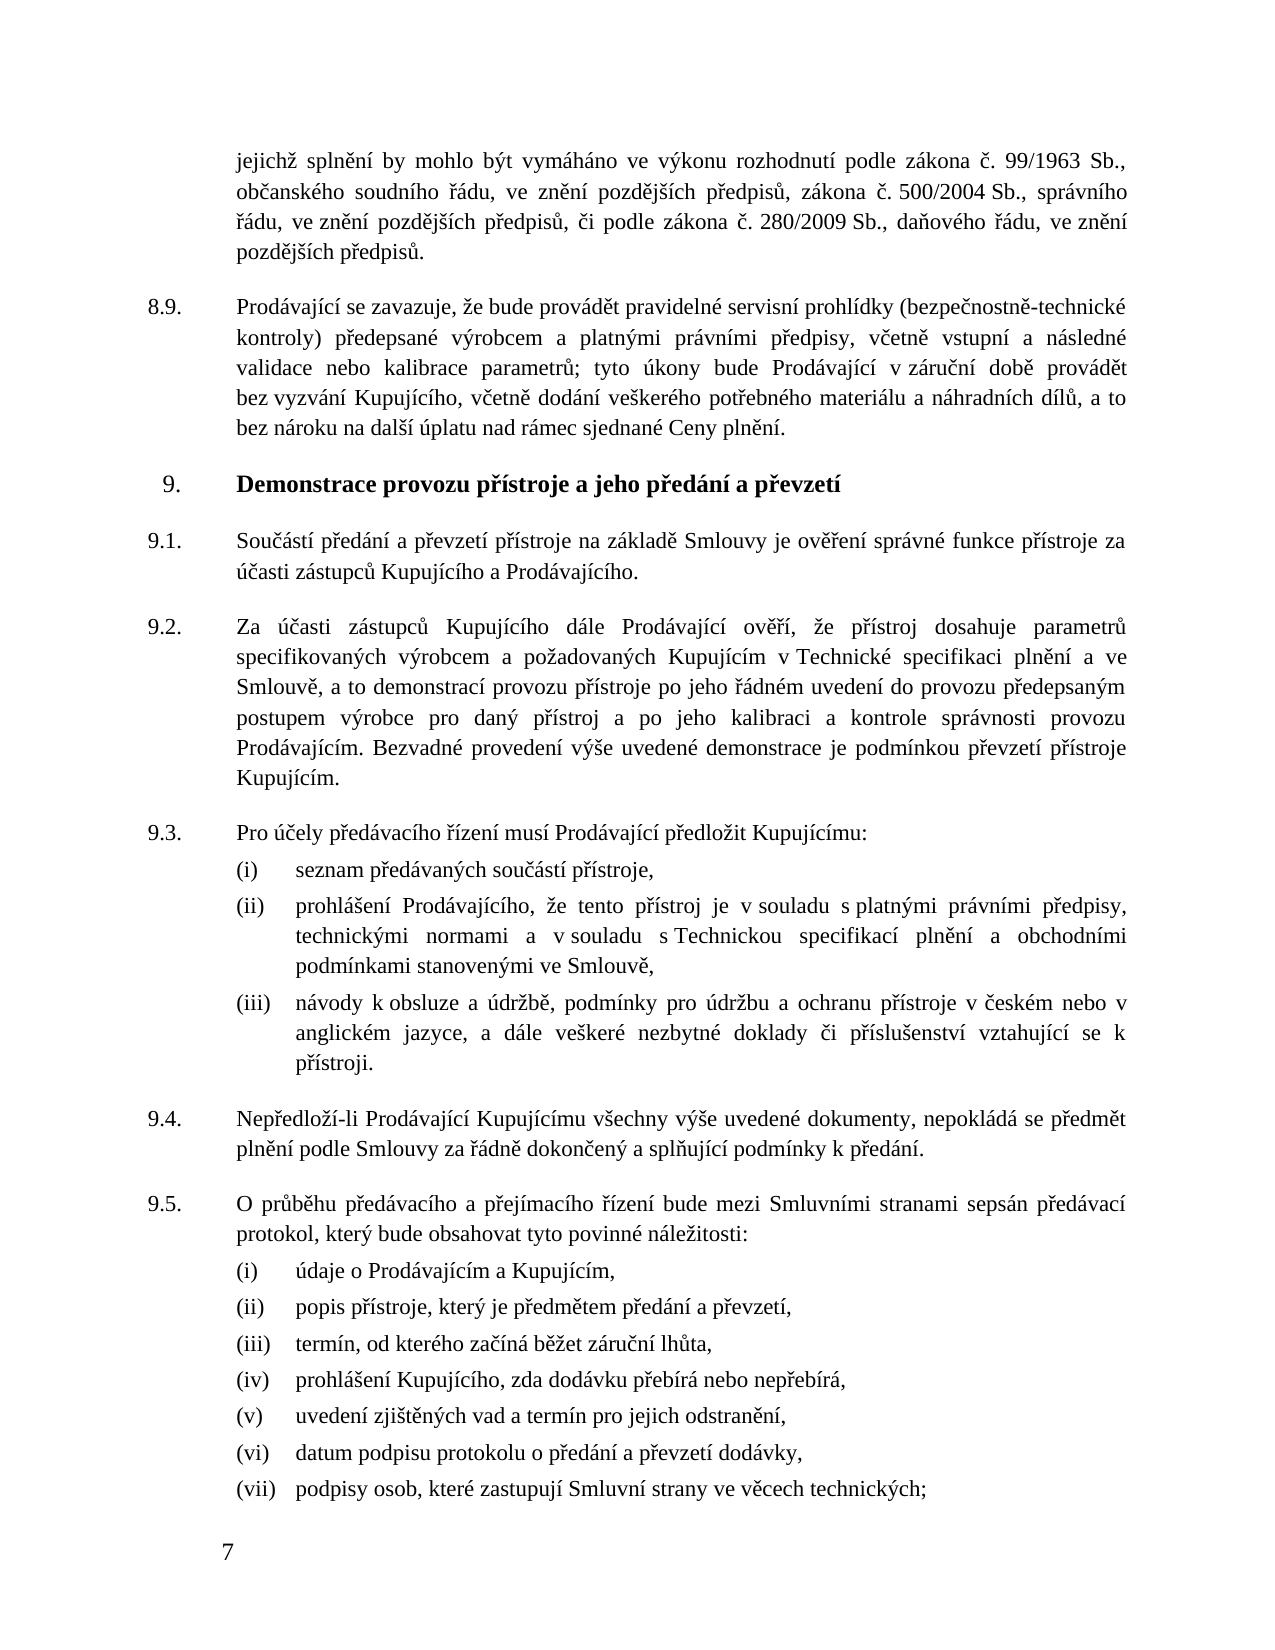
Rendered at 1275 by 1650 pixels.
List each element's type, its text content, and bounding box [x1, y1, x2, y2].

list prohlášení Prodávajícího, že tento přístroj je v souladu s platnými právními předpisy, technickými normami a v souladu s Technickou specifikací plnění a obchodními podmínkami stanovenými ve Smlouvě, [236, 892, 1127, 979]
subtitle Za účasti zástupců Kupujícího dále Prodávající ověří, že přístroj dosahuje parametrů specifikovaných výrobcem a požadovaných Kupujícím v Technické specifikaci plnění a ve Smlouvě, a to demonstrací provozu přístroje po jeho řádném uvedení do provozu předepsaným postupem výrobce pro daný přístroj a po jeho kalibraci a kontrole správnosti provozu Prodávajícím. Bezvadné provedení výše uvedené demonstrace je podmínkou převzetí přístroje Kupujícím. [148, 613, 1127, 790]
list popis přístroje, který je předmětem předání a převzetí, [236, 1293, 1127, 1319]
list datum podpisu protokolu o předání a převzetí dodávky, [236, 1439, 1127, 1465]
list uvedení zjištěných vad a termín pro jejich odstranění, [236, 1402, 1127, 1429]
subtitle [148, 148, 1127, 264]
list seznam předávaných součástí přístroje, [236, 856, 1127, 882]
subtitle Součástí předání a převzetí přístroje na základě Smlouvy je ověření správné funkce přístroje za účasti zástupců Kupujícího a Prodávajícího. [148, 527, 1127, 584]
list termín, od kterého začíná běžet záruční lhůta, [236, 1329, 1127, 1356]
subtitle Pro účely předávacího řízení musí Prodávající předložit Kupujícímu: [148, 819, 1127, 846]
list údaje o Prodávajícím a Kupujícím, [230, 1257, 1127, 1283]
list prohlášení Kupujícího, zda dodávku přebírá nebo nepřebírá, [236, 1366, 1127, 1392]
subtitle O průběhu předávacího a přejímacího řízení bude mezi Smluvními stranami sepsán předávací protokol, který bude obsahovat tyto povinné náležitosti: [148, 1190, 1127, 1247]
list podpisy osob, které zastupují Smluvní strany ve věcech technických; [236, 1475, 1127, 1502]
subtitle Demonstrace provozu přístroje a jeho předání a převzetí [162, 469, 1127, 498]
list návody k obsluze a údržbě, podmínky pro údržbu a ochranu přístroje v českém nebo v anglickém jazyce, a dále veškeré nezbytné doklady či příslušenství vztahující se k přístroji. [236, 989, 1127, 1076]
subtitle Prodávající se zavazuje, že bude provádět pravidelné servisní prohlídky (bezpečnostně-technické kontroly) předepsané výrobcem a platnými právními předpisy, včetně vstupní a následné validace nebo kalibrace parametrů; tyto úkony bude Prodávající v záruční době provádět bez vyzvání Kupujícího, včetně dodání veškerého potřebného materiálu a náhradních dílů, a to bez nároku na další úplatu nad rámec sjednané Ceny plnění. [148, 293, 1127, 441]
subtitle Nepředloží-li Prodávající Kupujícímu všechny výše uvedené dokumenty, nepokládá se předmět plnění podle Smlouvy za řádně dokončený a splňující podmínky k předání. [148, 1104, 1127, 1161]
